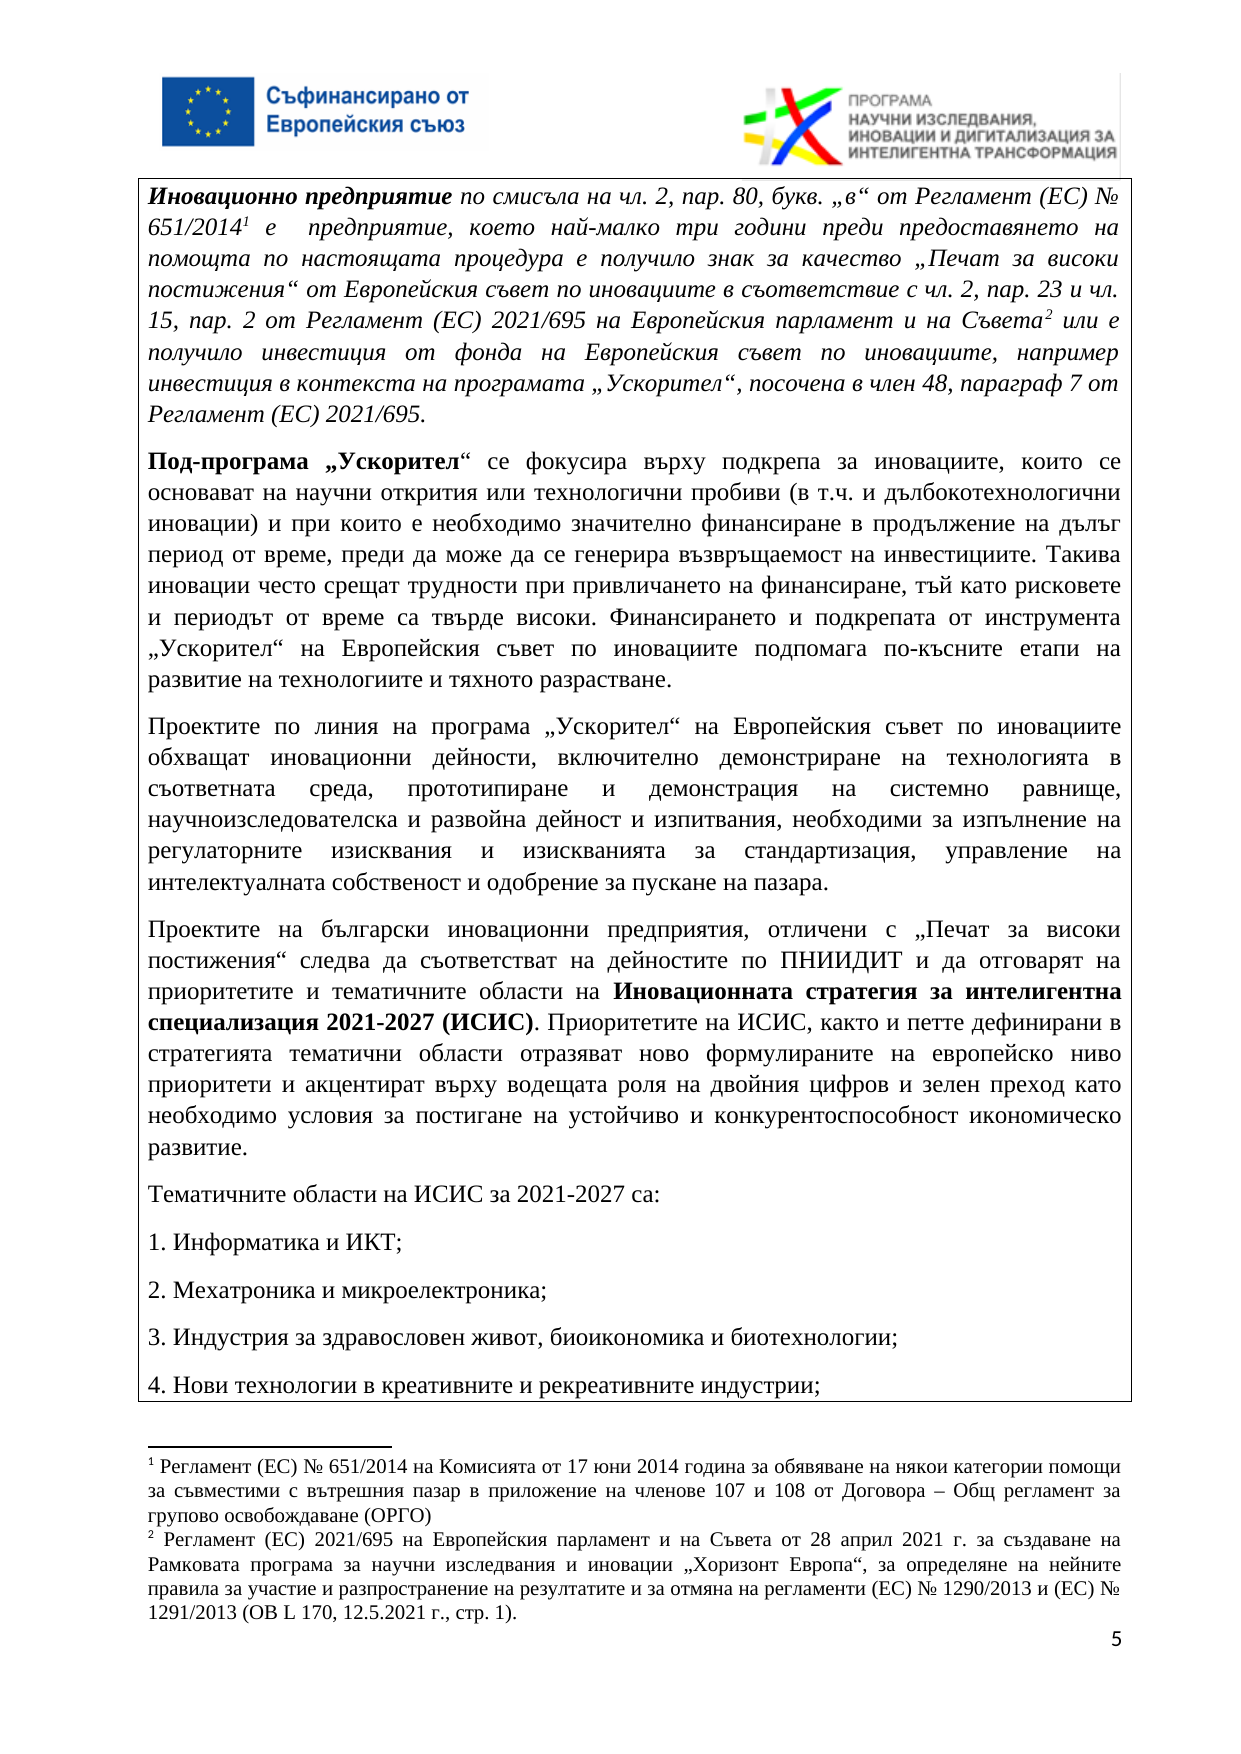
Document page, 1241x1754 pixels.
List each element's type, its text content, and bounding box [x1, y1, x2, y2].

text 4. Нови технологии в креативните и рекреативните индустрии; [139, 1367, 1131, 1401]
text Проектите по линия на програма „Ускорител“ на Европейския съвет по иновациите обхващат иновационни дейности, включително демонстриране на технологията в съответната среда, прототипиране и демонстрация на системно равнище, научноизследователска и развойна дейност и изпитвания, необходими за изпълнение на регулаторните изисквания и изискванията за стандартизация, управление на интелектуалната собственост и одобрение за пускане на пазара. [139, 708, 1131, 895]
picture [741, 73, 1122, 178]
text Иновационно предприятие по смисъла на чл. 2, пар. 80, букв. „в“ от Регламент (ЕС) № 651/2014 е предприятие, което най-малко три години преди предоставянето на помощта по настоящата процедура е получило знак за качество „Печат за високи постижения“ от Европейския съвет по иновациите в съответствие с чл. 2, пар. 23 и чл. 15, пар. 2 от Регламент (ЕС) 2021/695 на Европейския парламент и на Съвета или е получило инвестиция от фонда на Европейския съвет по иновациите, например инвестиция в контекста на програмата „Ускорител“, посочена в член 48, параграф 7 от Регламент (ЕС) 2021/695. [139, 179, 1131, 427]
picture [158, 73, 489, 151]
text Тематичните области на ИСИС за 2021-2027 са: [139, 1176, 1131, 1208]
text Под-програма „Ускорител“ се фокусира върху подкрепа за иновациите, които се основават на научни открития или технологични пробиви (в т.ч. и дълбокотехнологични иновации) и при които е необходимо значително финансиране в продължение на дълъг период от време, преди да може да се генерира възвръщаемост на инвестициите. Такива иновации често срещат трудности при привличането на финансиране, тъй като рисковете и периодът от време са твърде високи. Финансирането и подкрепата от инструмента „Ускорител“ на Европейския съвет по иновациите подпомага по-късните етапи на развитие на технологиите и тяхното разрастване. [139, 443, 1131, 692]
text Проектите на български иновационни предприятия, отличени с „Печат за високи постижения“ следва да съответстват на дейностите по ПНИИДИТ и да отговарят на приоритетите и тематичните области на Иновационната стратегия за интелигентна специализация 2021-2027 (ИСИС). Приоритетите на ИСИС, както и петте дефинирани в стратегията тематични области отразяват ново формулираните на европейско ниво приоритети и акцентират върху водещата роля на двойния цифров и зелен преход като необходимо условия за постигане на устойчиво и конкурентоспособност икономическо развитие. [139, 911, 1131, 1160]
text 2. Мехатроника и микроелектроника; [139, 1272, 1131, 1303]
text 1. Информатика и ИКТ; [139, 1224, 1131, 1256]
text 3. Индустрия за здравословен живот, биоикономика и биотехнологии; [139, 1319, 1131, 1351]
